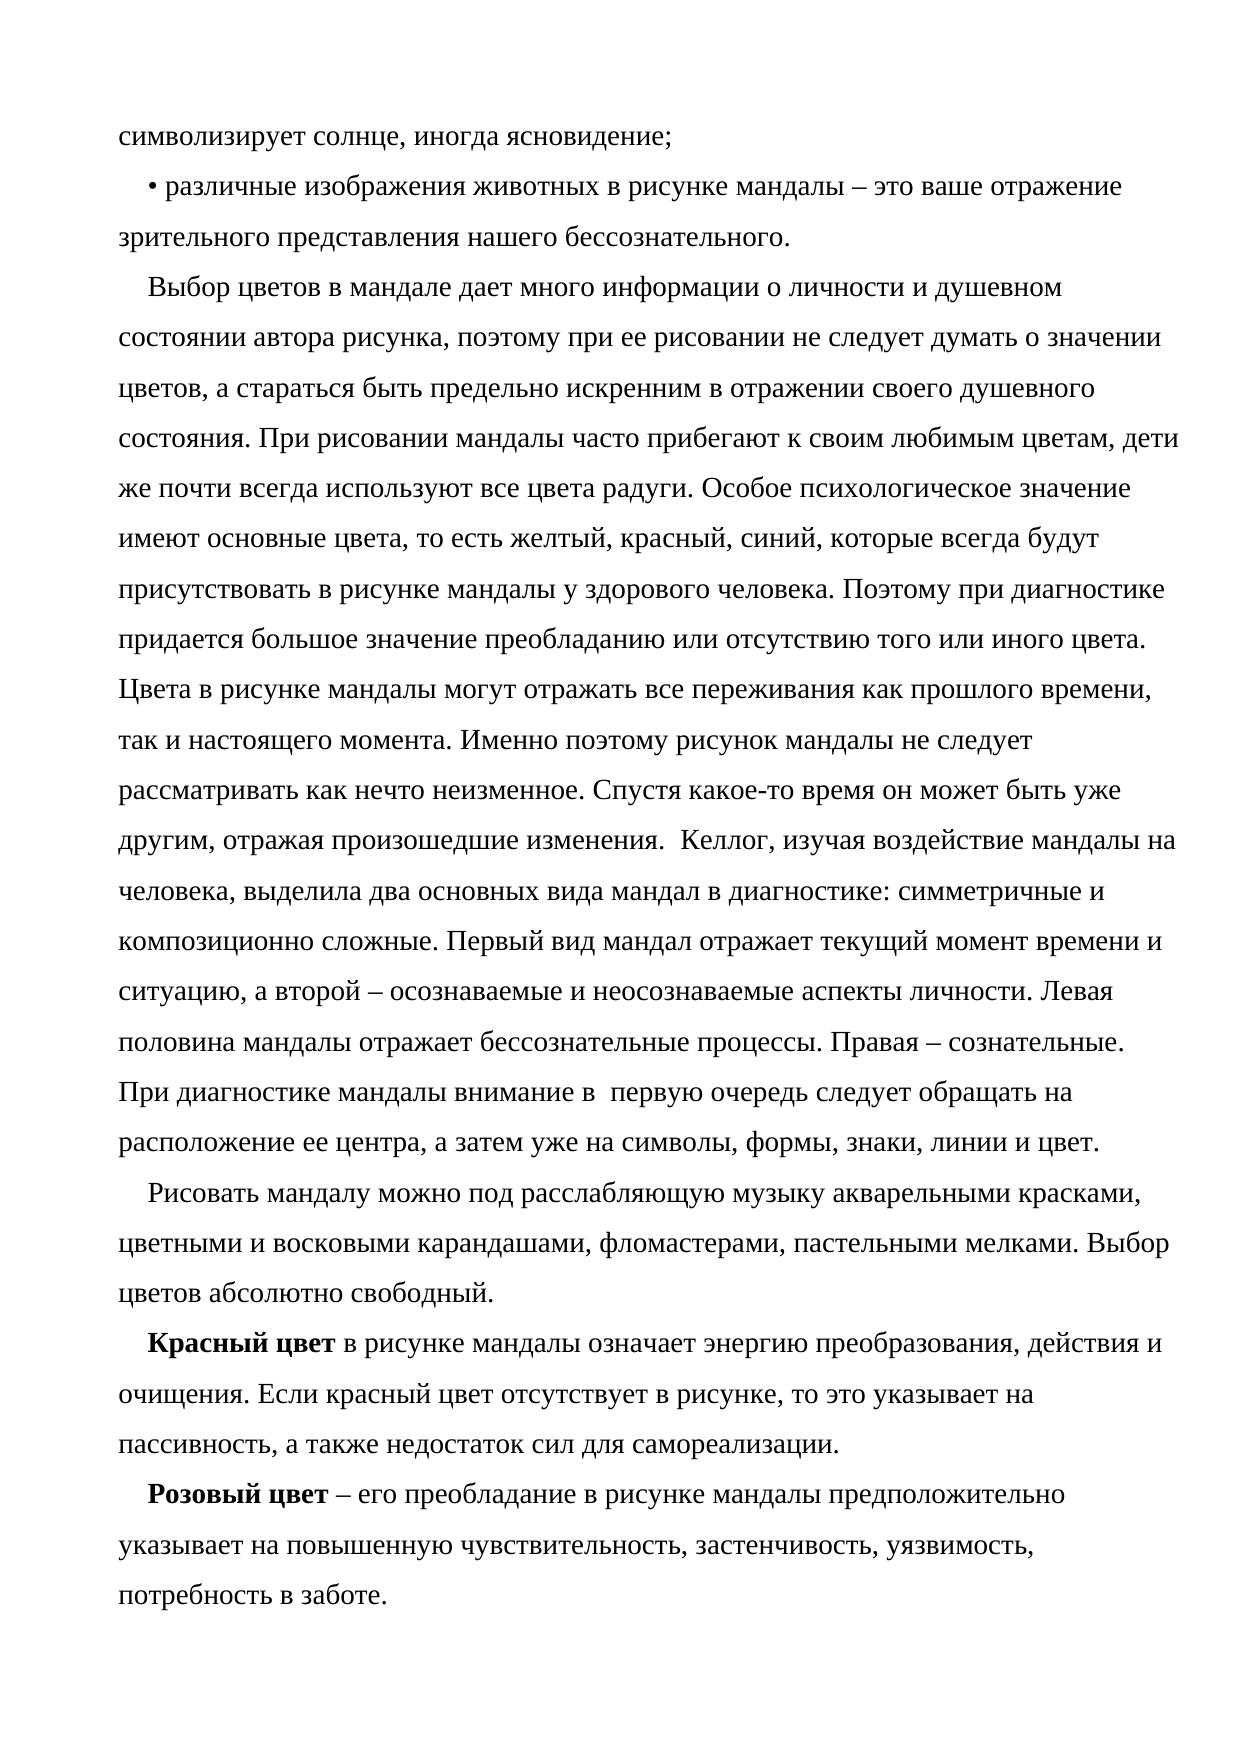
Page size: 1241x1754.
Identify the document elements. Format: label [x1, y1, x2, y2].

text [118, 118, 1181, 1611]
